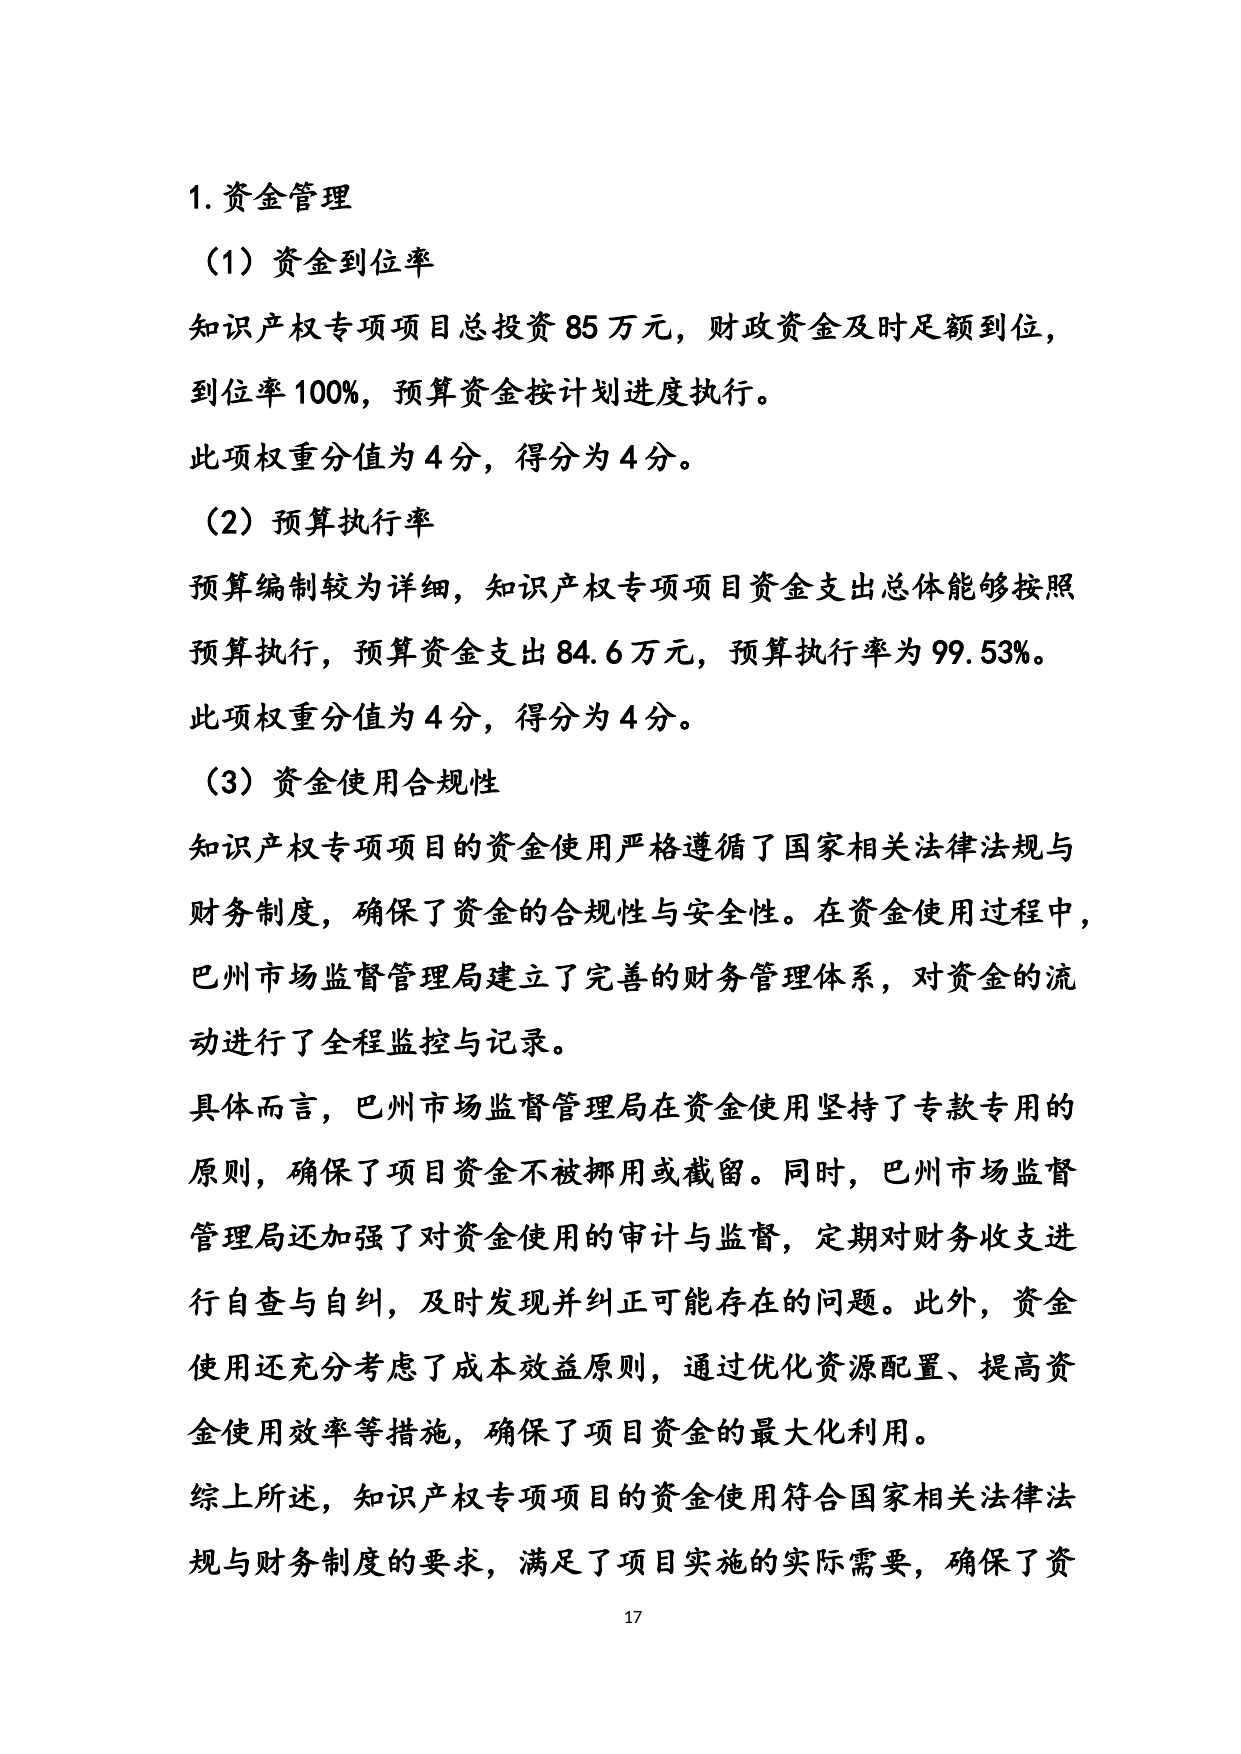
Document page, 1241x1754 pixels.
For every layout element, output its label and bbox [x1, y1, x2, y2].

text [187, 162, 1078, 1592]
